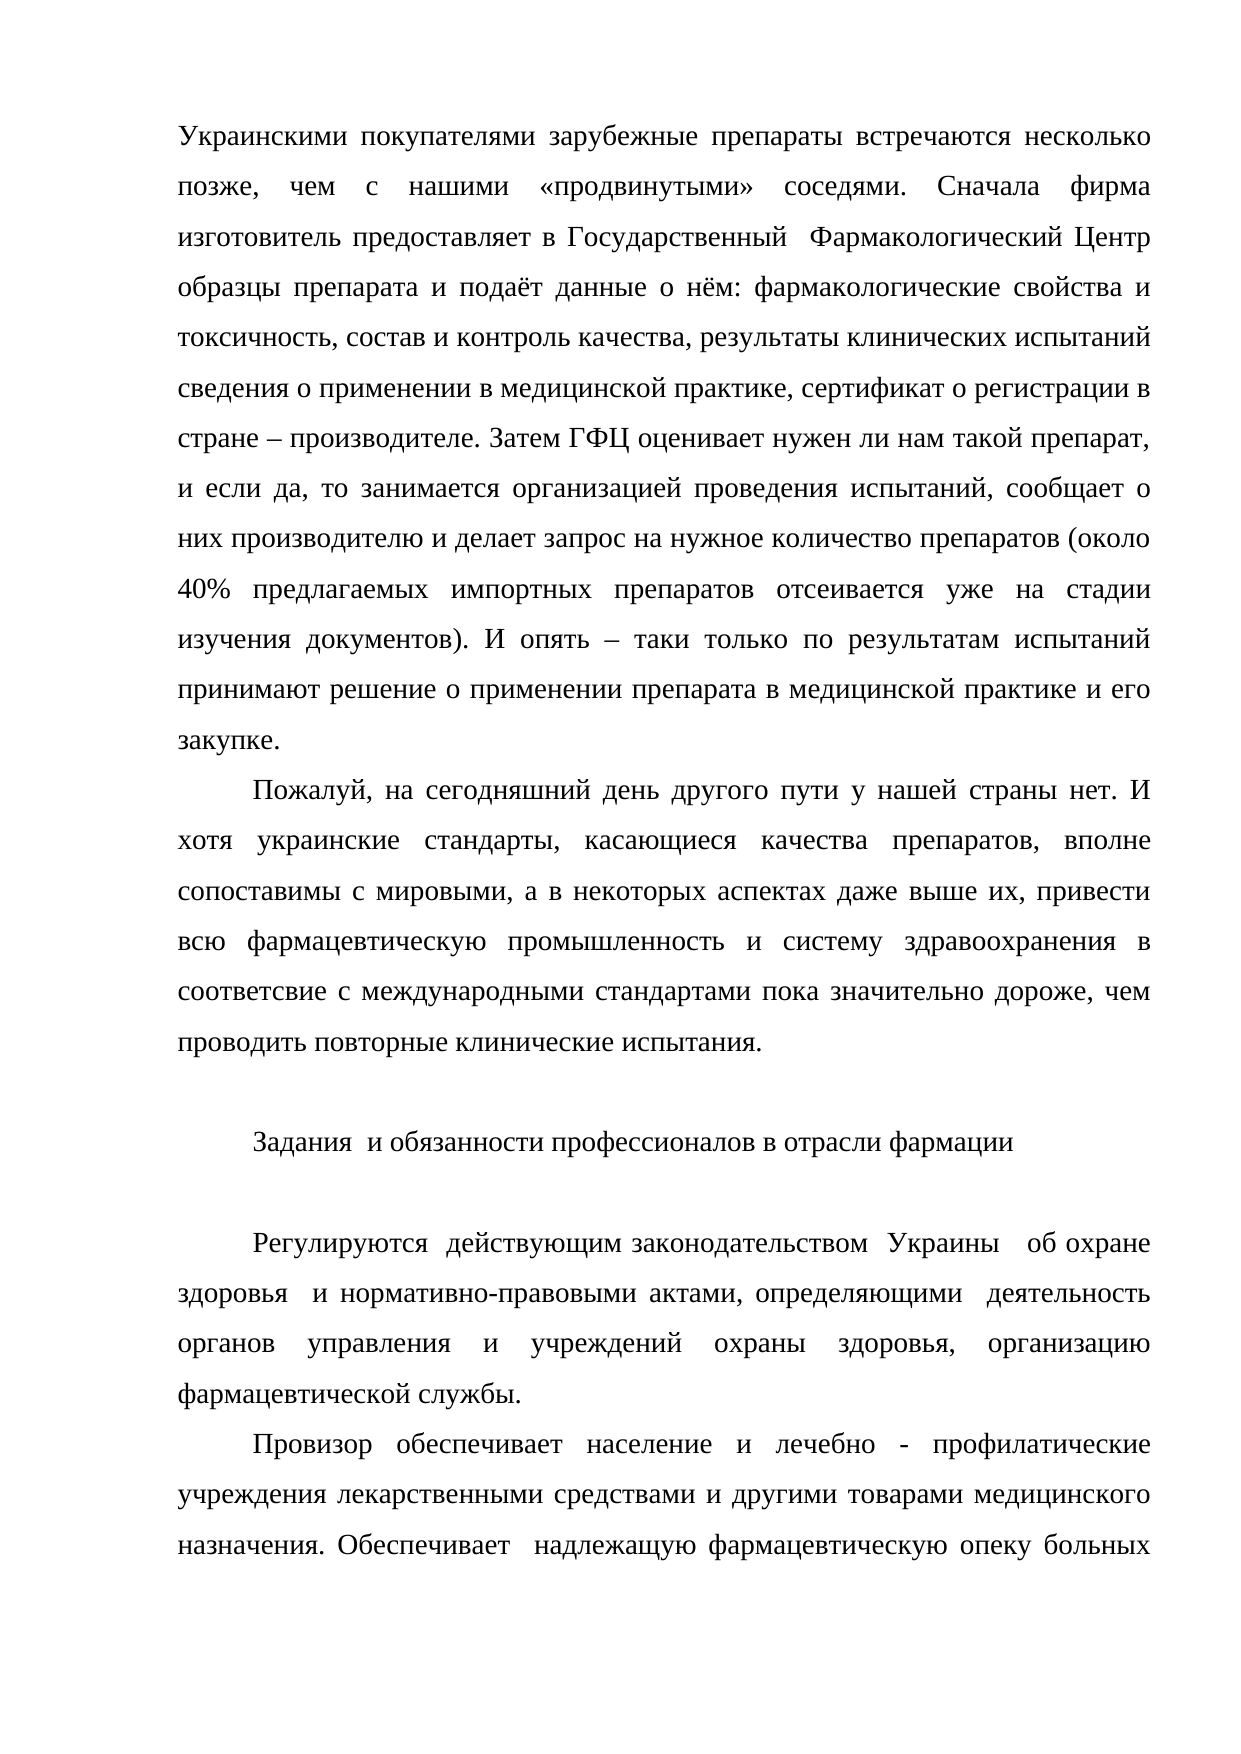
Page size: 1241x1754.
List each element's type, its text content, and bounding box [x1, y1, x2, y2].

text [177, 118, 1152, 755]
text Пожалуй, на сегодняшний день другого пути у нашей страны нет. И хотя украинские стандарты, касающиеся качества препаратов, вполне сопоставимы с мировыми, а в некоторых аспектах даже выше их, привести всю фармацевтическую промышленность и систему здравоохранения в соответсвие с международными стандартами пока значительно дороже, чем проводить повторные клинические испытания. [177, 772, 1152, 1057]
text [177, 1426, 1152, 1560]
text Задания и обязанности профессионалов в отрасли фармации [177, 1124, 1152, 1158]
text Регулируются действующим законодательством Украины об охране здоровья и нормативно-правовыми актами, определяющими деятельность органов управления и учреждений охраны здоровья, организацию фармацевтической службы. [177, 1225, 1152, 1409]
